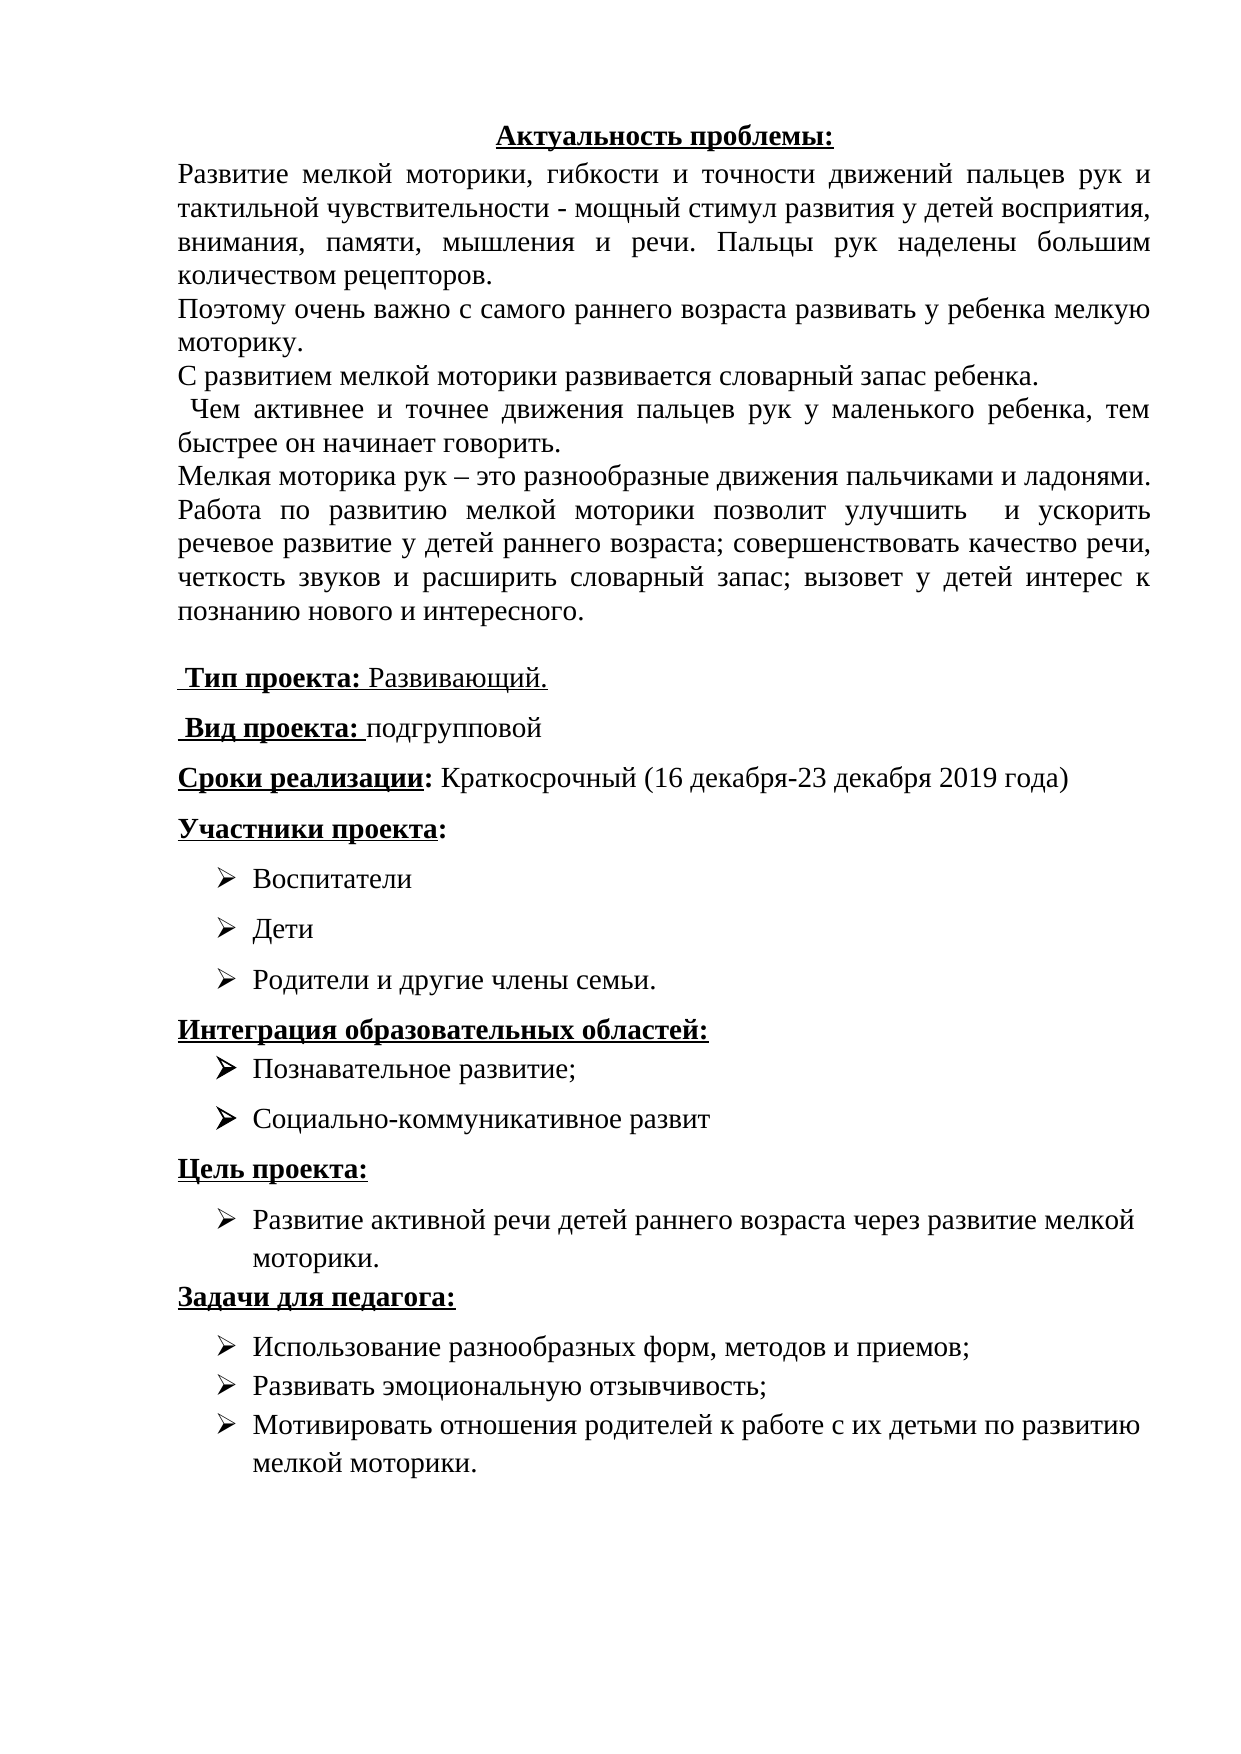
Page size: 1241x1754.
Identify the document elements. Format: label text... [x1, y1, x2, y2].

text Задачи для педагога: [177, 1279, 1152, 1313]
list Познавательное развитие; [215, 1051, 1152, 1084]
text Чем активнее и точнее движения пальцев рук у маленького ребенка, тем быстрее он начинает говорить. [177, 391, 1152, 458]
text Актуальность проблемы: [177, 118, 1152, 152]
text Вид проекта: подгрупповой [177, 710, 1152, 744]
list Родители и другие члены семьи. [215, 962, 1152, 996]
list Воспитатели [215, 861, 1152, 895]
list Мотивировать отношения родителей к работе с их детьми по развитию мелкой моторики. [215, 1407, 1152, 1479]
text С развитием мелкой моторики развивается словарный запас ребенка. [177, 358, 1152, 391]
text Тип проекта: Развивающий. [177, 660, 1152, 693]
list Использование разнообразных форм, методов и приемов; [215, 1329, 1152, 1363]
text Поэтому очень важно с самого раннего возраста развивать у ребенка мелкую моторику. [177, 291, 1152, 358]
text Мелкая моторика рук – это разнообразные движения пальчиками и ладонями. Работа по развитию мелкой моторики позволит улучшить и ускорить речевое развитие у детей раннего возраста; совершенствовать качество речи, четкость звуков и расширить словарный запас; вызовет у детей интерес к познанию нового и интересного. [177, 458, 1152, 626]
text Цель проекта: [177, 1152, 1152, 1185]
text Развитие мелкой моторики, гибкости и точности движений пальцев рук и тактильной чувствительности - мощный стимул развития у детей восприятия, внимания, памяти, мышления и речи. Пальцы рук наделены большим количеством рецепторов. [177, 157, 1152, 291]
list Развитие активной речи детей раннего возраста через развитие мелкой моторики. [215, 1202, 1152, 1274]
list Развивать эмоциональную отзывчивость; [215, 1368, 1152, 1402]
list Дети [215, 911, 1152, 945]
list Социально-коммуникативное развит [215, 1101, 1152, 1135]
text Сроки реализации: Краткосрочный (16 декабря-23 декабря 2019 года) [177, 760, 1152, 794]
text Интеграция образовательных областей: [177, 1012, 1152, 1046]
text Участники проекта: [177, 811, 1152, 844]
